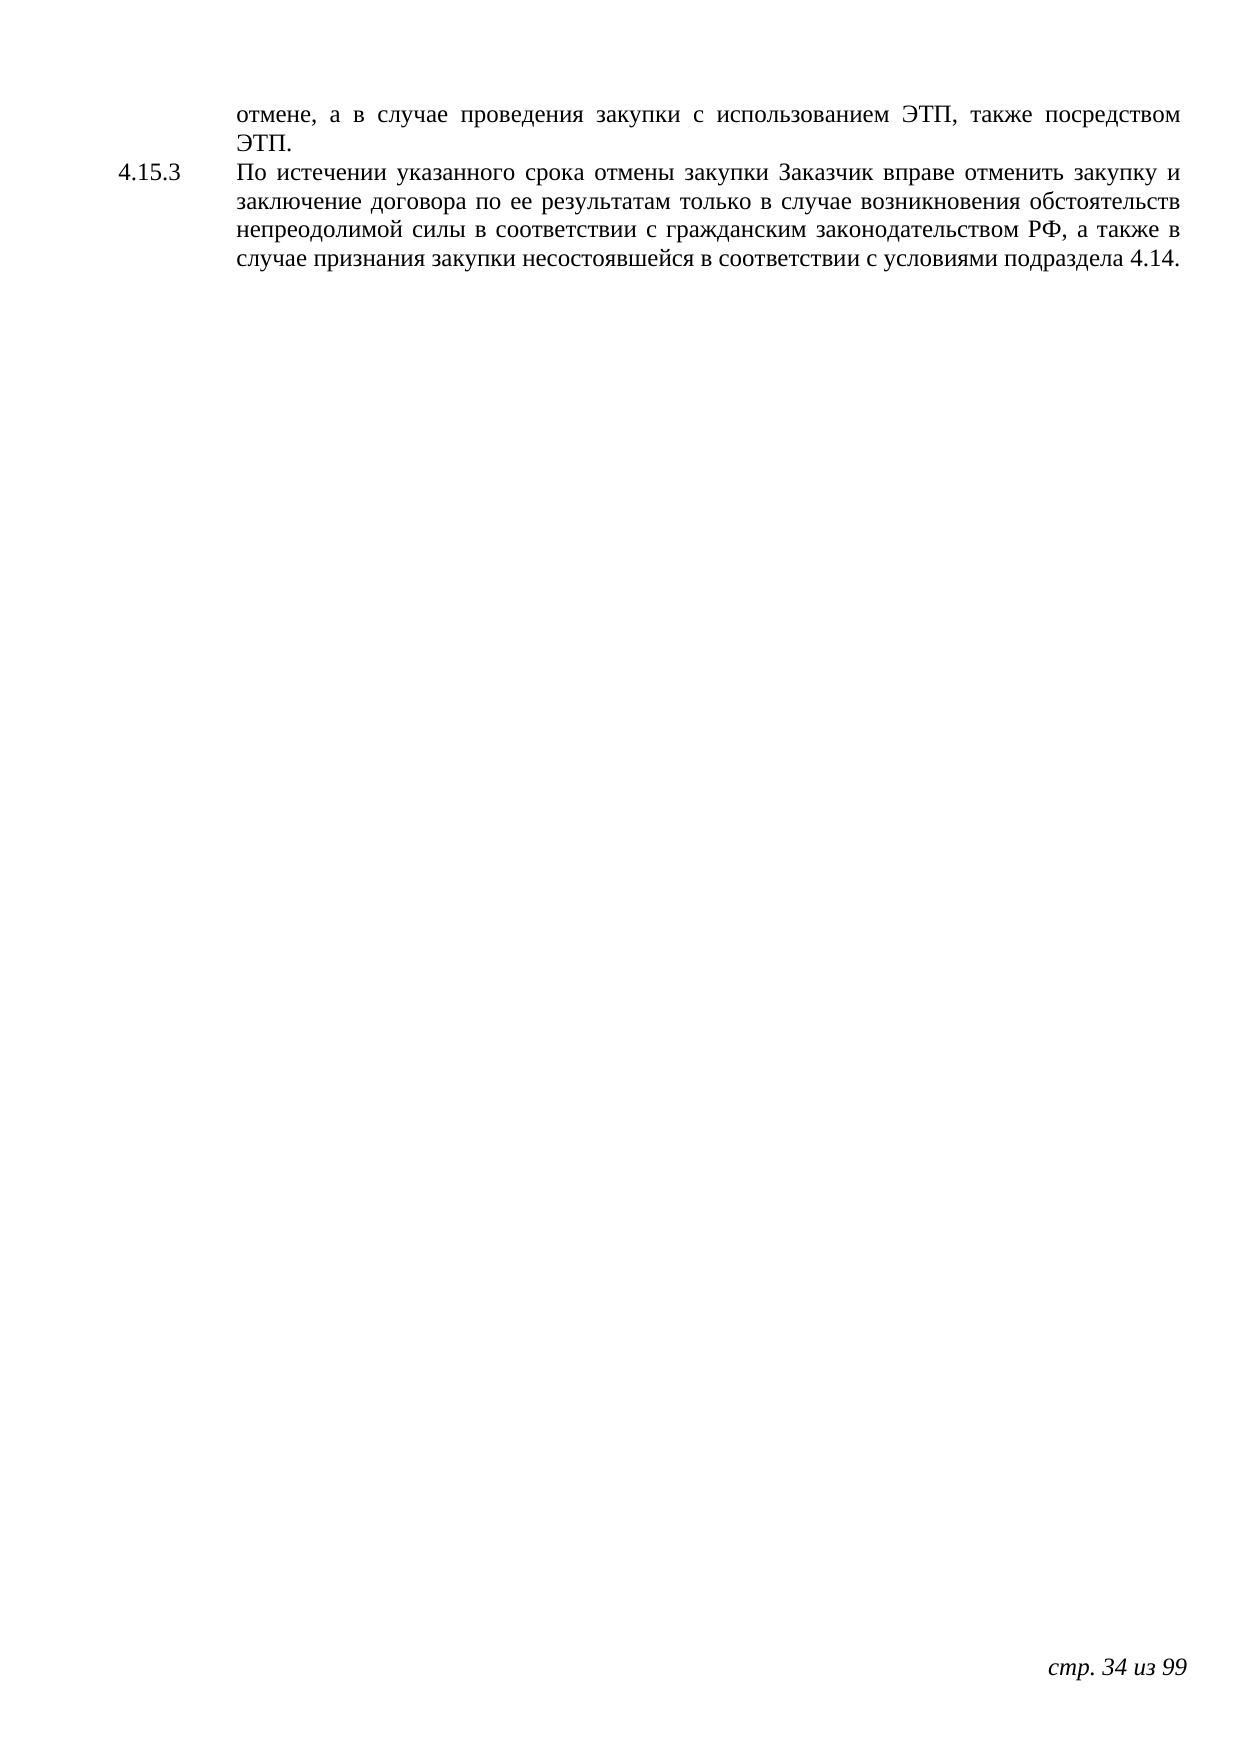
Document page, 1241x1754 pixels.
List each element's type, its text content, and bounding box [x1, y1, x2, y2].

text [118, 99, 1181, 157]
text По истечении указанного срока отмены закупки Заказчик вправе отменить закупку и заключение договора по ее результатам только в случае возникновения обстоятельств непреодолимой силы в соответствии с гражданским законодательством РФ, а также в случае признания закупки несостоявшейся в соответствии с условиями подраздела 4.14. [118, 157, 1181, 272]
